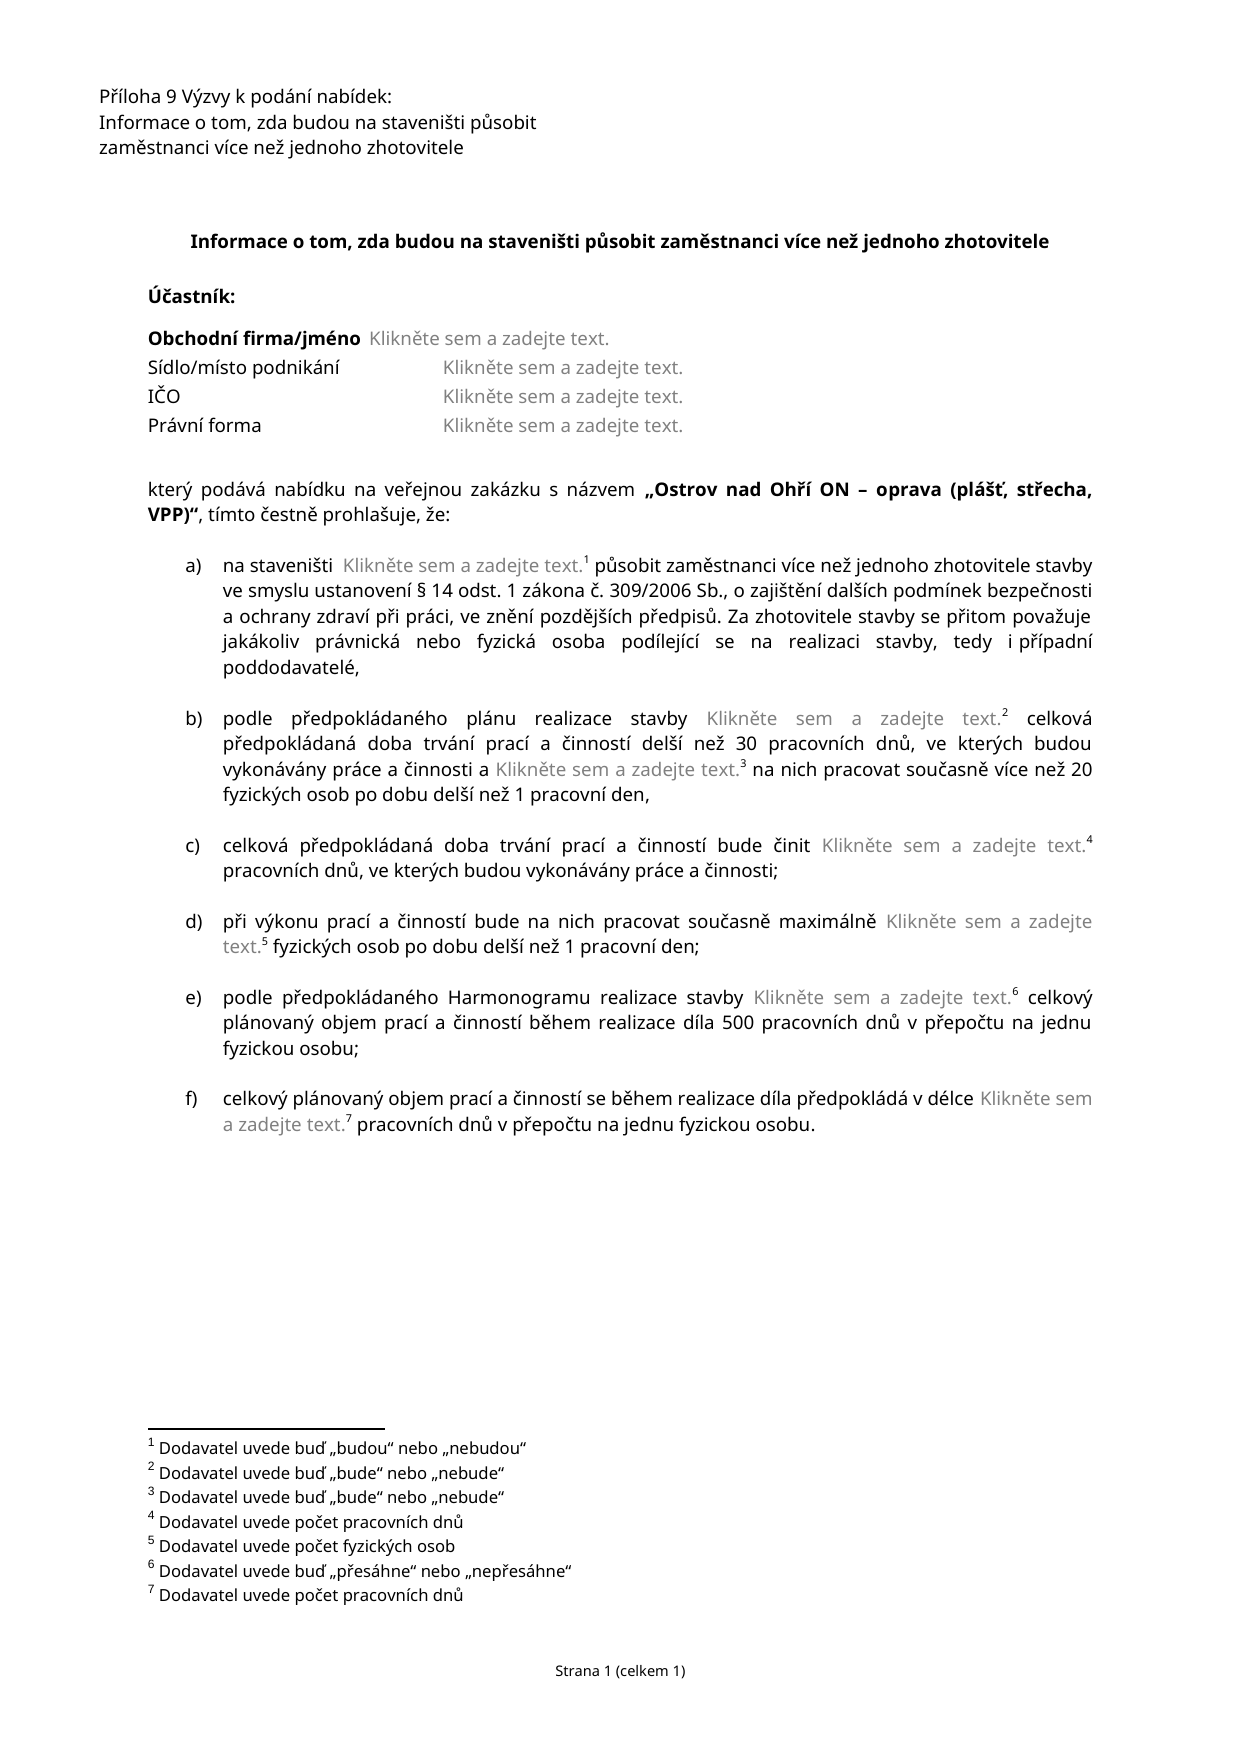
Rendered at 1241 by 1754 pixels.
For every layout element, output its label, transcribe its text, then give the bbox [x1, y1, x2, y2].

list celkový plánovaný objem prací a činností se během realizace díla předpokládá v délce pracovních dnů v přepočtu na jednu fyzickou osobu. [185, 1086, 1093, 1137]
list při výkonu prací a činností bude na nich pracovat současně maximálně fyzických osob po dobu delší než 1 pracovní den; [185, 908, 1093, 959]
list celková předpokládaná doba trvání prací a činností bude činit pracovních dnů, ve kterých budou vykonávány práce a činnosti; [185, 832, 1093, 883]
list podle předpokládaného Harmonogramu realizace stavby celkový plánovaný objem prací a činností během realizace díla 500 pracovních dnů v přepočtu na jednu fyzickou osobu; [185, 984, 1093, 1061]
text který podává nabídku na veřejnou zakázku s názvem „Ostrov nad Ohří ON – oprava (plášť, střecha, VPP)“, tímto čestně prohlašuje, že: [148, 476, 1093, 527]
list na staveništi působit zaměstnanci více než jednoho zhotovitele stavby ve smyslu ustanovení § 14 odst. 1 zákona č. 309/2006 Sb., o zajištění dalších podmínek bezpečnosti a ochrany zdraví při práci, ve znění pozdějších předpisů. Za zhotovitele stavby se přitom považuje jakákoliv právnická nebo fyzická osoba podílející se na realizaci stavby, tedy i případní poddodavatelé, [185, 552, 1093, 680]
text Právní forma [148, 409, 1093, 438]
list podle předpokládaného plánu realizace stavby celková předpokládaná doba trvání prací a činností delší než 30 pracovních dnů, ve kterých budou vykonávány práce a činnosti a na nich pracovat současně více než 20 fyzických osob po dobu delší než 1 pracovní den, [185, 705, 1093, 807]
text Účastník: [148, 279, 1093, 310]
text Sídlo/místo podnikání [148, 351, 1093, 380]
title Informace o tom, zda budou na staveništi působit zaměstnanci více než jednoho zhotovitele [148, 228, 1093, 254]
text IČO [148, 380, 1093, 409]
text Obchodní firma/jméno [148, 322, 1093, 351]
